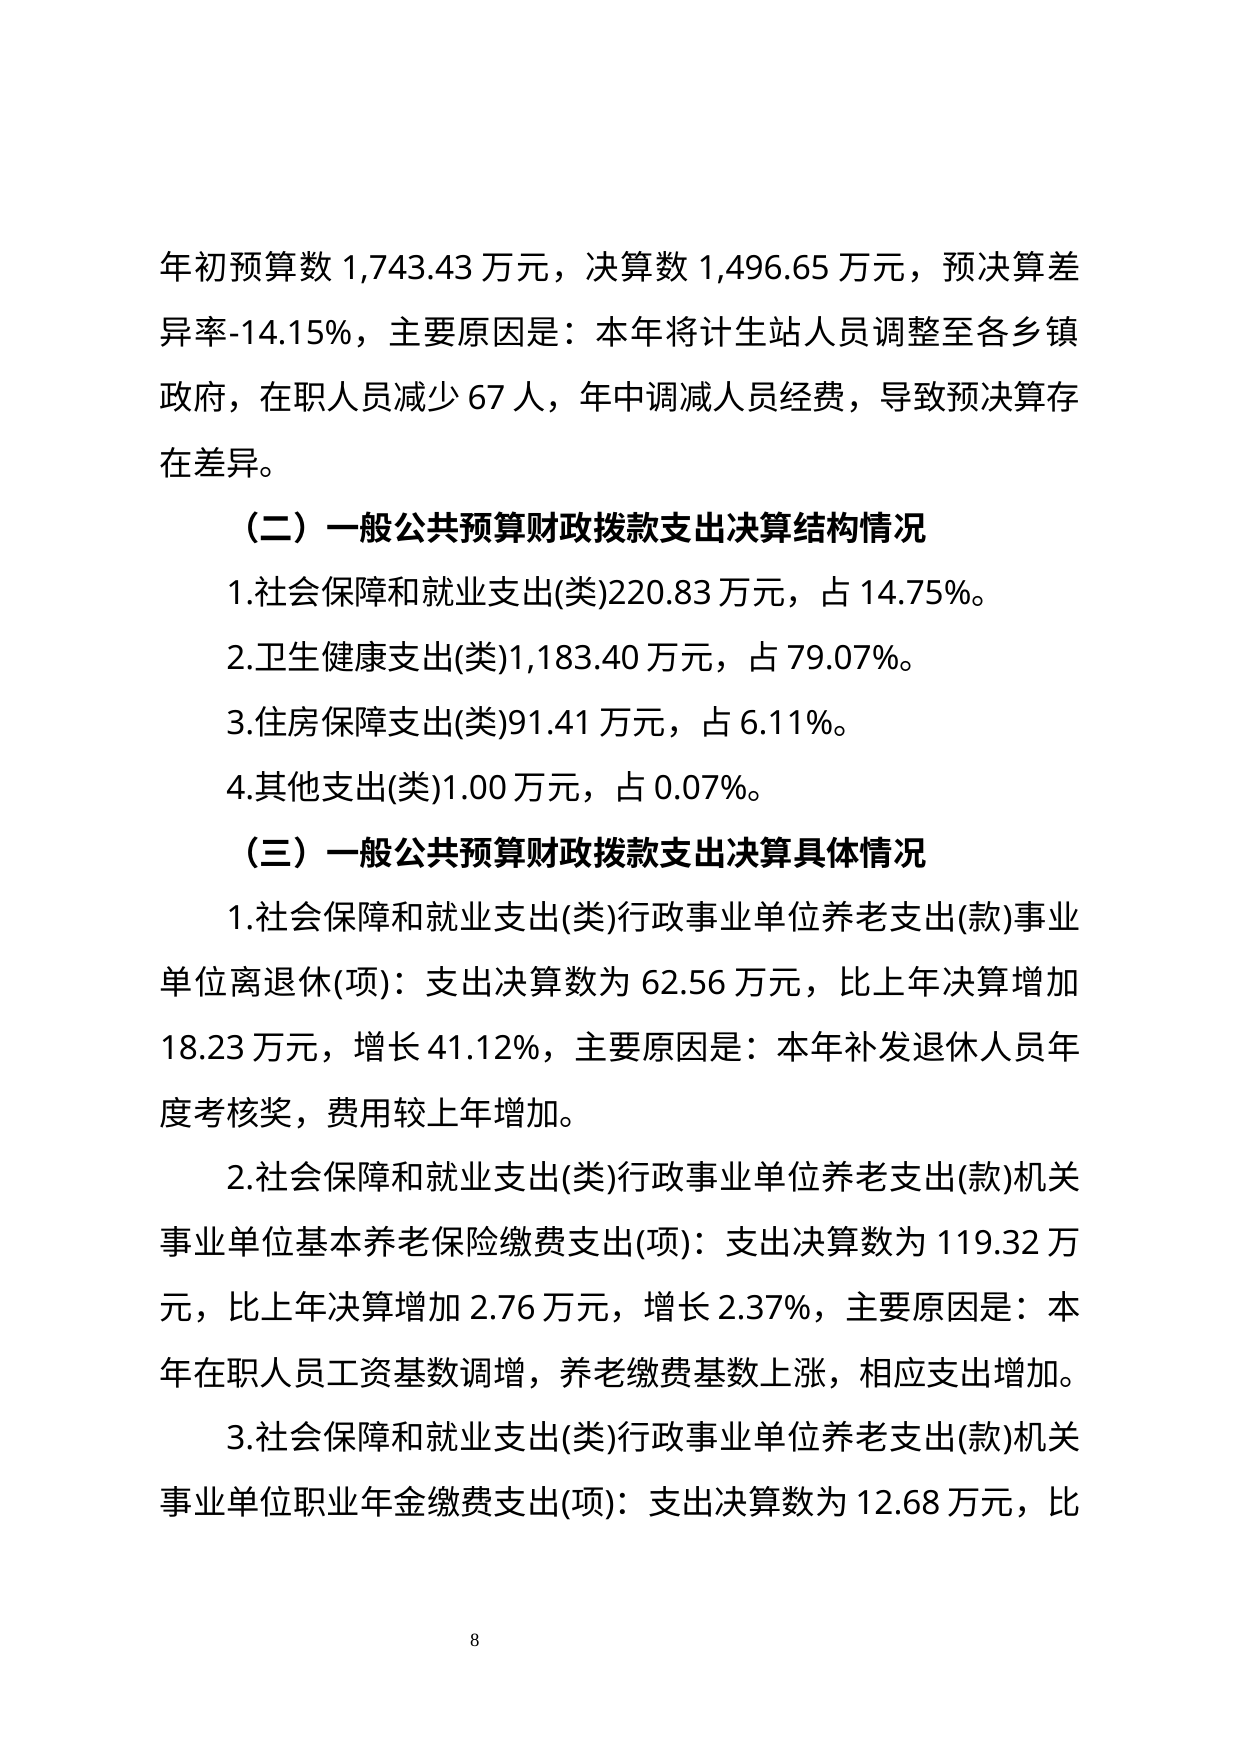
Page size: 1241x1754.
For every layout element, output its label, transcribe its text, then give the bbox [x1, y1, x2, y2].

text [159, 1403, 1081, 1533]
text （三）一般公共预算财政拨款支出决算具体情况 [159, 818, 1081, 883]
text 3.住房保障支出(类)91.41万元，占6.11%。 [159, 688, 1081, 753]
text 2.卫生健康支出(类)1,183.40万元，占79.07%。 [159, 623, 1081, 688]
text （二）一般公共预算财政拨款支出决算结构情况 [159, 493, 1081, 558]
text 1.社会保障和就业支出(类)220.83万元，占14.75%。 [159, 558, 1081, 623]
text 1.社会保障和就业支出(类)行政事业单位养老支出(款)事业单位离退休(项)：支出决算数为62.56万元，比上年决算增加18.23万元，增长41.12%，主要原因是：本年补发退休人员年度考核奖，费用较上年增加。 [159, 883, 1081, 1143]
text 4.其他支出(类)1.00万元，占0.07%。 [159, 753, 1081, 818]
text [159, 233, 1081, 493]
text 2.社会保障和就业支出(类)行政事业单位养老支出(款)机关事业单位基本养老保险缴费支出(项)：支出决算数为119.32万元，比上年决算增加2.76万元，增长2.37%，主要原因是：本年在职人员工资基数调增，养老缴费基数上涨，相应支出增加。 [159, 1143, 1081, 1403]
